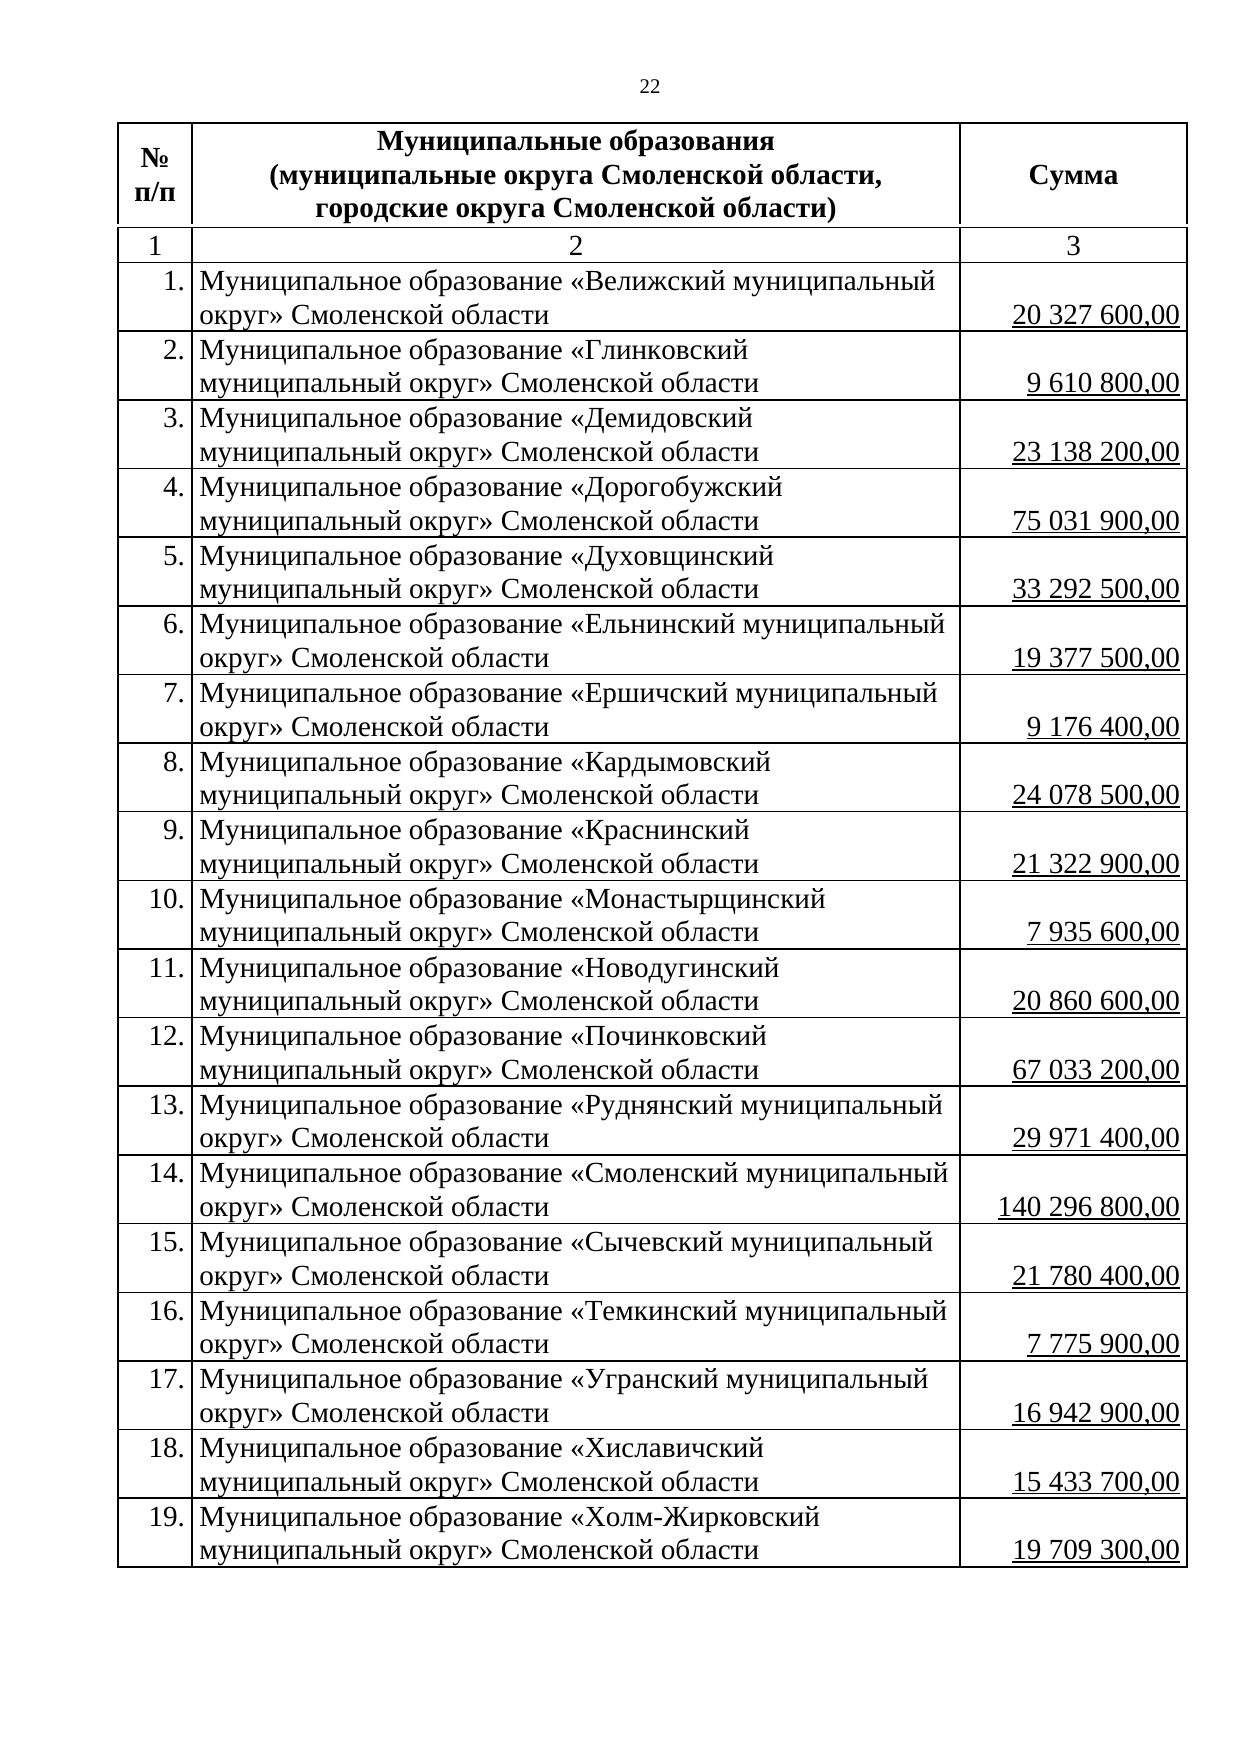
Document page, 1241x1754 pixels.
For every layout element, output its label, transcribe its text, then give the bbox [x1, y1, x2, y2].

table_cell 5. [119, 538, 191, 605]
table_cell Муниципальное образование «Холм-Жирковский муниципальный округ» Смоленской области [193, 1499, 959, 1566]
table_cell 18. [119, 1430, 191, 1497]
table_cell 21 322 900,00 [961, 812, 1186, 879]
table_cell 24 078 500,00 [961, 744, 1186, 811]
table_cell 7 775 900,00 [961, 1293, 1186, 1360]
table_cell 20 327 600,00 [961, 263, 1186, 330]
table_cell Муниципальное образование «Краснинский муниципальный округ» Смоленской области [193, 812, 959, 879]
table_cell 19. [119, 1499, 191, 1566]
table_cell Муниципальное образование «Кардымовский муниципальный округ» Смоленской области [193, 744, 959, 811]
table_cell 7. [119, 675, 191, 742]
table_cell Муниципальное образование «Темкинский муниципальный округ» Смоленской области [193, 1293, 959, 1360]
table_cell Муниципальное образование «Ершичский муниципальный округ» Смоленской области [193, 675, 959, 742]
table_header 2 [193, 228, 959, 262]
table_cell 14. [119, 1156, 191, 1223]
table_cell 140 296 800,00 [961, 1156, 1186, 1223]
table_cell 17. [119, 1362, 191, 1429]
table_cell Муниципальное образование «Руднянский муниципальный округ» Смоленской области [193, 1087, 959, 1154]
table_cell 6. [119, 607, 191, 673]
table_cell 75 031 900,00 [961, 469, 1186, 536]
table_cell 8. [119, 744, 191, 811]
table_cell 11. [119, 950, 191, 1017]
table_cell 67 033 200,00 [961, 1018, 1186, 1085]
table_cell Муниципальное образование «Сычевский муниципальный округ» Смоленской области [193, 1224, 959, 1291]
table_cell 29 971 400,00 [961, 1087, 1186, 1154]
table_cell 21 780 400,00 [961, 1224, 1186, 1291]
table_cell 15. [119, 1224, 191, 1291]
table_cell 20 860 600,00 [961, 950, 1186, 1017]
table_cell 9. [119, 812, 191, 879]
table_cell Муниципальное образование «Хиславичский муниципальный округ» Смоленской области [193, 1430, 959, 1497]
table_cell Муниципальное образование «Духовщинский муниципальный округ» Смоленской области [193, 538, 959, 605]
table_cell 1. [119, 263, 191, 330]
table_cell 16 942 900,00 [961, 1362, 1186, 1429]
table_cell 15 433 700,00 [961, 1430, 1186, 1497]
table_cell Муниципальное образование «Дорогобужский муниципальный округ» Смоленской области [193, 469, 959, 536]
table_cell 2. [119, 332, 191, 399]
table_header Сумма [961, 124, 1186, 224]
table_cell 33 292 500,00 [961, 538, 1186, 605]
table_cell 10. [119, 881, 191, 948]
table_cell 9 610 800,00 [961, 332, 1186, 399]
table_cell 3. [119, 401, 191, 468]
table_cell Муниципальное образование «Глинковский муниципальный округ» Смоленской области [193, 332, 959, 399]
table_cell 9 176 400,00 [961, 675, 1186, 742]
table_cell Муниципальное образование «Новодугинский муниципальный округ» Смоленской области [193, 950, 959, 1017]
table_header Муниципальные образования (муниципальные округа Смоленской области, городские округа Смоленской области) [193, 124, 959, 224]
table_cell 4. [119, 469, 191, 536]
table_cell 7 935 600,00 [961, 881, 1186, 948]
table_cell 16. [119, 1293, 191, 1360]
table_header 1 [119, 228, 191, 262]
table_cell 13. [119, 1087, 191, 1154]
table_cell Муниципальное образование «Починковский муниципальный округ» Смоленской области [193, 1018, 959, 1085]
table_cell Муниципальное образование «Велижский муниципальный округ» Смоленской области [193, 263, 959, 330]
table_cell 19 709 300,00 [961, 1499, 1186, 1566]
table_cell Муниципальное образование «Демидовский муниципальный округ» Смоленской области [193, 401, 959, 468]
table_cell Муниципальное образование «Ельнинский муниципальный округ» Смоленской области [193, 607, 959, 673]
table_header № п/п [119, 124, 191, 224]
table_cell Муниципальное образование «Монастырщинский муниципальный округ» Смоленской области [193, 881, 959, 948]
table_cell 19 377 500,00 [961, 607, 1186, 673]
table_cell 23 138 200,00 [961, 401, 1186, 468]
table_cell Муниципальное образование «Угранский муниципальный округ» Смоленской области [193, 1362, 959, 1429]
table_header 3 [961, 228, 1186, 262]
table_cell Муниципальное образование «Смоленский муниципальный округ» Смоленской области [193, 1156, 959, 1223]
table_cell 12. [119, 1018, 191, 1085]
